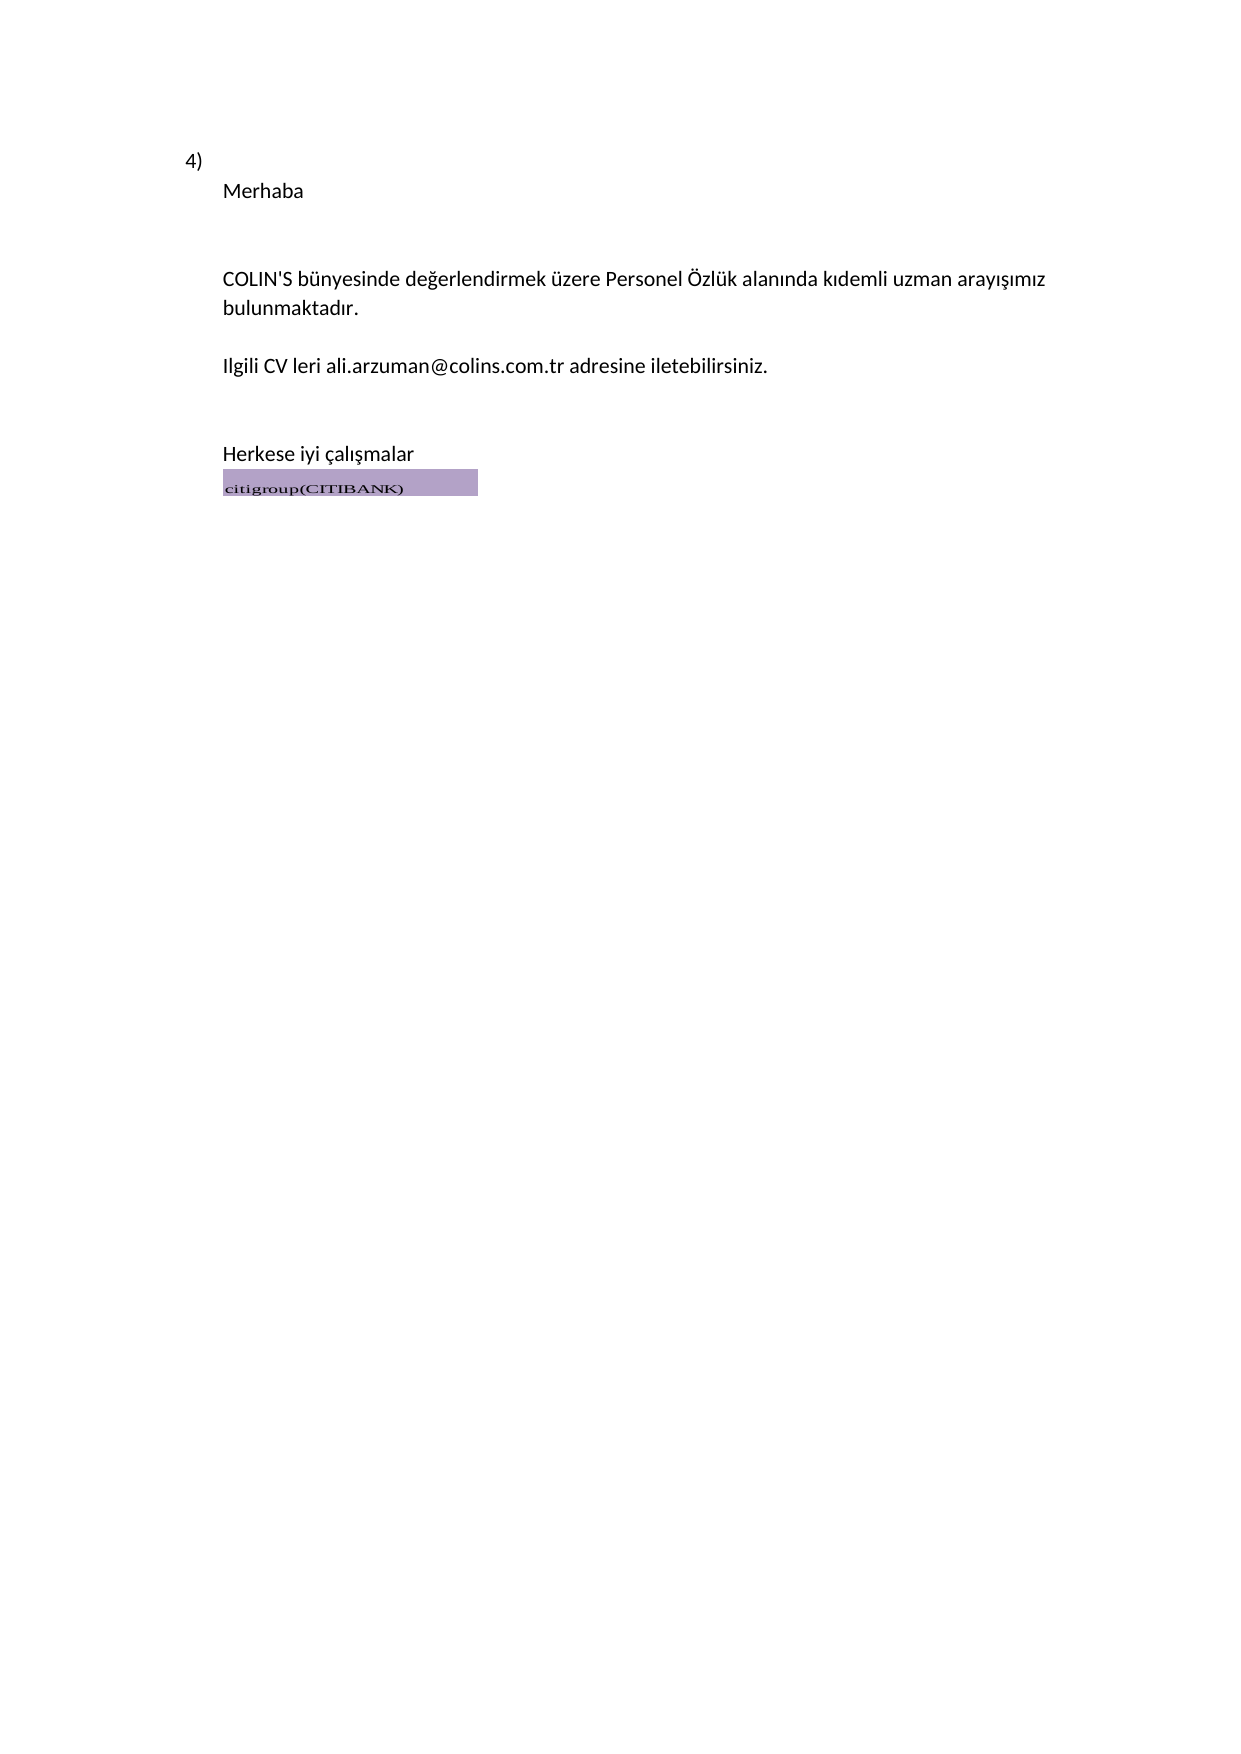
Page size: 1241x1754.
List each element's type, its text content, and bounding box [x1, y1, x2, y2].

list COLIN'S bünyesinde değerlendirmek üzere Personel Özlük alanında kıdemli uzman arayışımız bulunmaktadır. [223, 265, 1093, 321]
list Herkese iyi çalışmalar [223, 440, 1093, 467]
list Ilgili CV leri ali.arzuman@colins.com.tr adresine iletebilirsiniz. [223, 352, 1093, 379]
list Merhaba [223, 177, 1093, 203]
